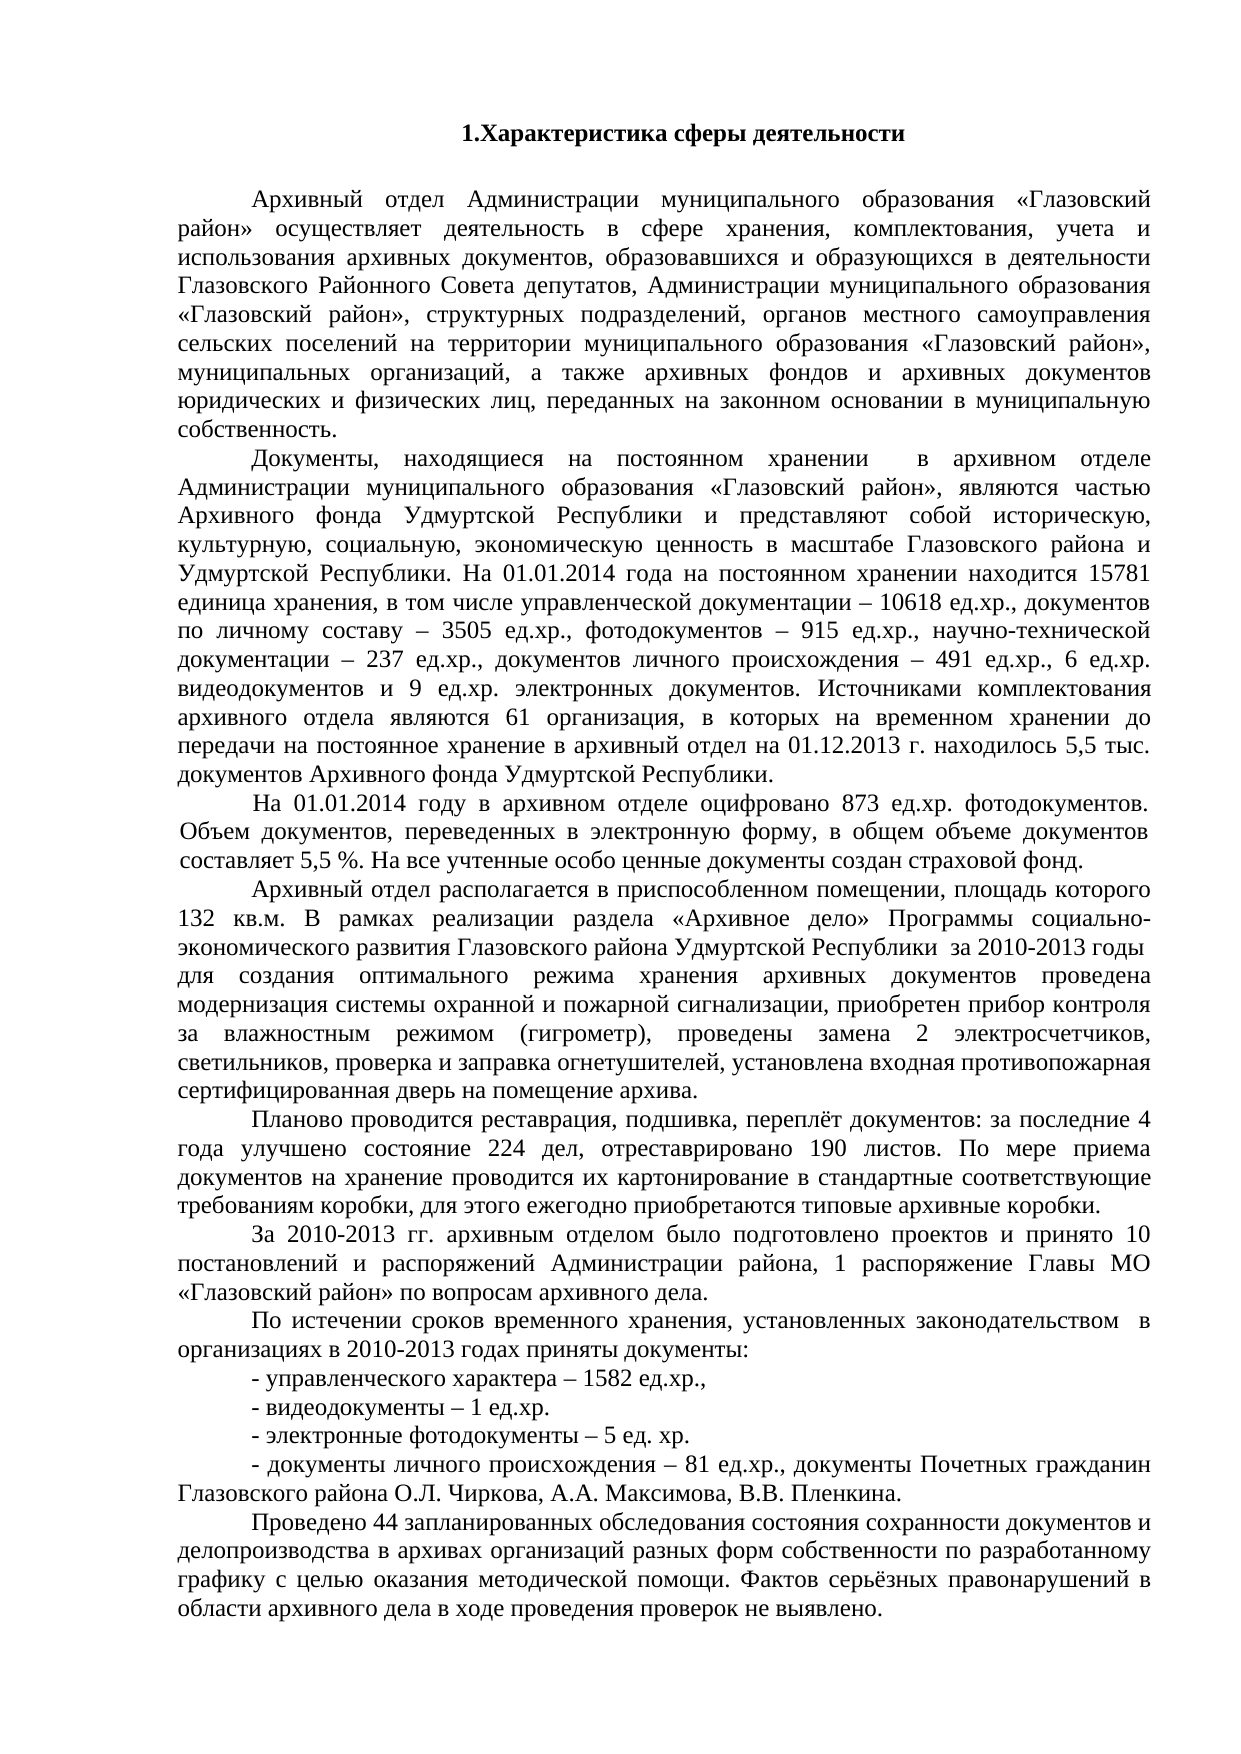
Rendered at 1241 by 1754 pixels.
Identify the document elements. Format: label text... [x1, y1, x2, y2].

text - электронные фотодокументы – 5 ед. хр. [177, 1421, 1152, 1449]
text Проведено 44 запланированных обследования состояния сохранности документов и делопроизводства в архивах организаций разных форм собственности по разработанному графику с целью оказания методической помощи. Фактов серьёзных правонарушений в области архивного дела в ходе проведения проверок не выявлено. [177, 1507, 1152, 1622]
text Архивный отдел Администрации муниципального образования «Глазовский район» осуществляет деятельность в сфере хранения, комплектования, учета и использования архивных документов, образовавшихся и образующихся в деятельности Глазовского Районного Совета депутатов, Администрации муниципального образования «Глазовский район», структурных подразделений, органов местного самоуправления сельских поселений на территории муниципального образования «Глазовский район», муниципальных организаций, а также архивных фондов и архивных документов юридических и физических лиц, переданных на законном основании в муниципальную собственность. [177, 184, 1152, 443]
text Документы, находящиеся на постоянном хранении в архивном отделе Администрации муниципального образования «Глазовский район», являются частью Архивного фонда Удмуртской Республики и представляют собой историческую, культурную, социальную, экономическую ценность в масштабе Глазовского района и Удмуртской Республики. На 01.01.2014 года на постоянном хранении находится 15781 единица хранения, в том числе управленческой документации – 10618 ед.хр., документов по личному составу – 3505 ед.хр., фотодокументов – 915 ед.хр., научно-технической документации – 237 ед.хр., документов личного происхождения – 491 ед.хр., 6 ед.хр. видеодокументов и 9 ед.хр. электронных документов. Источниками комплектования архивного отдела являются 61 организация, в которых на временном хранении до передачи на постоянное хранение в архивный отдел на 01.12.2013 г. находилось 5,5 тыс. документов Архивного фонда Удмуртской Республики. [177, 443, 1152, 788]
text На 01.01.2014 году в архивном отделе оцифровано 873 ед.хр. фотодокументов. Объем документов, переведенных в электронную форму, в общем объеме документов составляет 5,5 %. На все учтенные особо ценные документы создан страховой фонд. [179, 788, 1149, 874]
text За 2010-2013 гг. архивным отделом было подготовлено проектов и принято 10 постановлений и распоряжений Администрации района, 1 распоряжение Главы МО «Глазовский район» по вопросам архивного дела. [177, 1219, 1152, 1306]
text 1.Характеристика сферы деятельности [288, 118, 1078, 147]
text Планово проводится реставрация, подшивка, переплёт документов: за последние 4 года улучшено состояние 224 дел, отреставрировано 190 листов. По мере приема документов на хранение проводится их картонирование в стандартные соответствующие требованиям коробки, для этого ежегодно приобретаются типовые архивные коробки. [177, 1104, 1152, 1219]
text - видеодокументы – 1 ед.хр. [177, 1392, 1152, 1421]
text По истечении сроков временного хранения, установленных законодательством в организациях в 2010-2013 годах приняты документы: [177, 1306, 1152, 1363]
text - управленческого характера – 1582 ед.хр., [177, 1363, 1152, 1392]
text - документы личного происхождения – 81 ед.хр., документы Почетных гражданин Глазовского района О.Л. Чиркова, А.А. Максимова, В.В. Пленкина. [177, 1449, 1152, 1507]
text Архивный отдел располагается в приспособленном помещении, площадь которого 132 кв.м. В рамках реализации раздела «Архивное дело» Программы социально-экономического развития Глазовского района Удмуртской Республики за 2010-2013 годы [177, 874, 1152, 961]
text для создания оптимального режима хранения архивных документов проведена модернизация системы охранной и пожарной сигнализации, приобретен прибор контроля за влажностным режимом (гигрометр), проведены замена 2 электросчетчиков, светильников, проверка и заправка огнетушителей, установлена входная противопожарная сертифицированная дверь на помещение архива. [177, 961, 1152, 1104]
